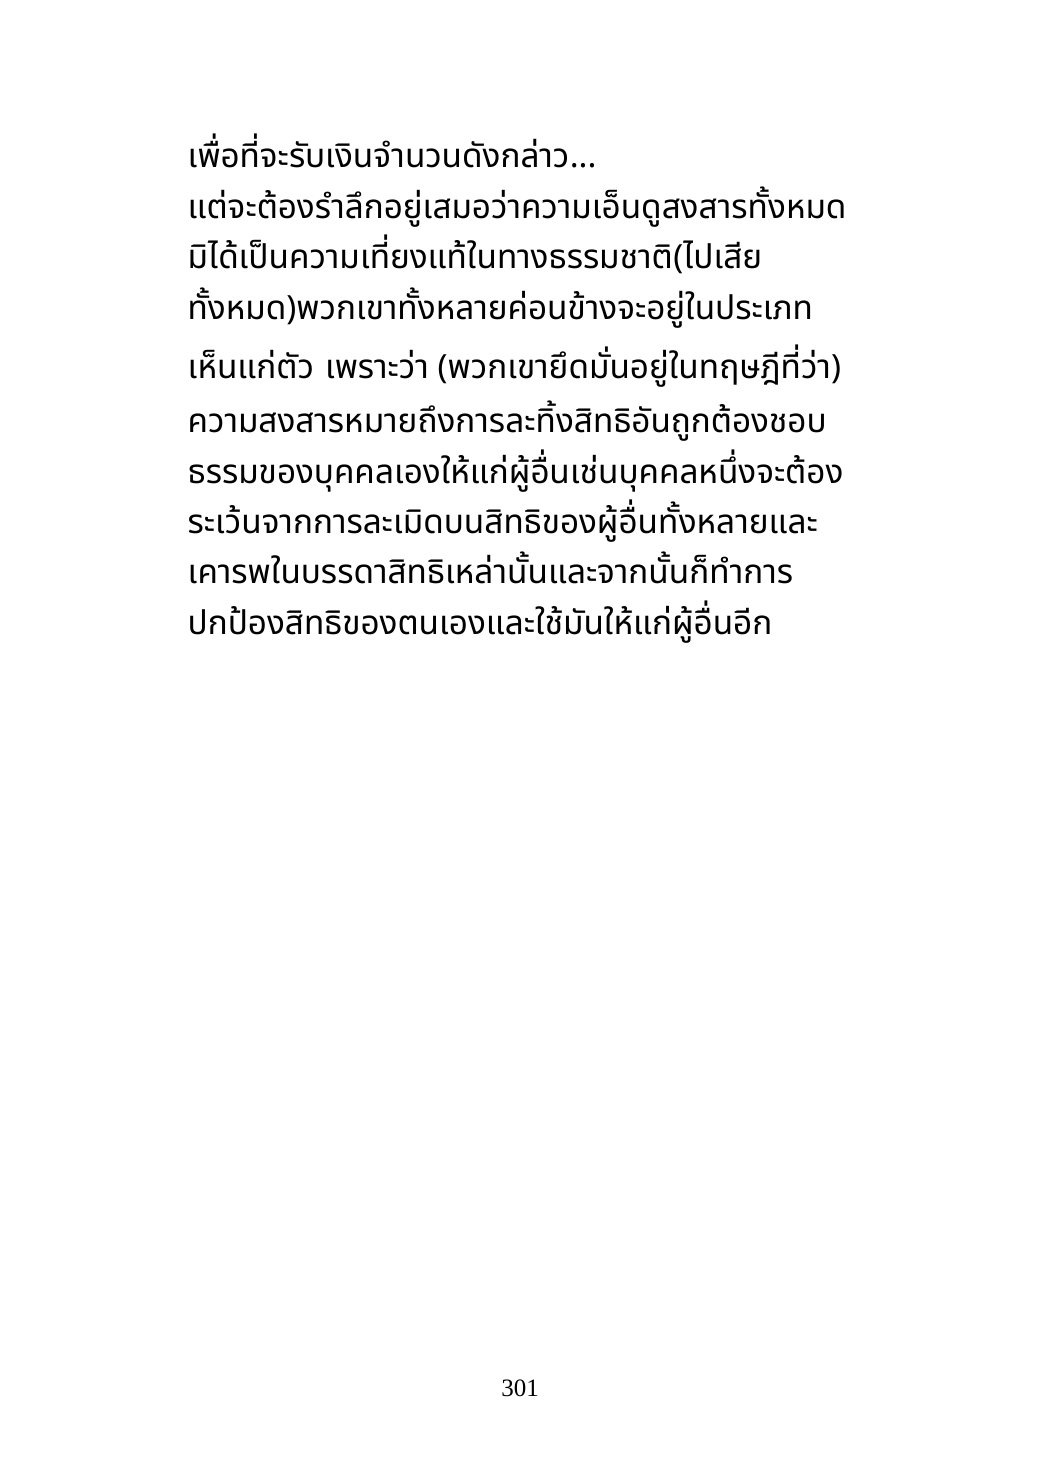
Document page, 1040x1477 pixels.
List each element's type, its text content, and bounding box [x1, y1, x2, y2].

text แต่จะต้องรำลึกอยู่เสมอว่าความเอ็นดูสงสารทั้งหมดมิได้เป็นความเที่ยงแท้ในทางธรรมชาติ(ไปเสียทั้งหมด)พวกเขาทั้งหลายค่อนข้างจะอยู่ในประเภทเห็นแก่ตัว เพราะว่า (พวกเขายึดมั่นอยู่ในทฤษฎีที่ว่า) ความสงสารหมายถึงการละทิ้งสิทธิอันถูกต้องชอบธรรมของบุคคลเองให้แก่ผู้อื่นเช่นบุคคลหนึ่งจะต้องระเว้นจากการละเมิดบนสิทธิของผู้อื่นทั้งหลายและเคารพในบรรดาสิทธิเหล่านั้นและจากนั้นก็ทำการปกป้องสิทธิของตนเองและใช้มันให้แก่ผู้อื่นอีก [187, 183, 852, 649]
text เพื่อที่จะรับเงินจำนวนดังกล่าว... [187, 132, 852, 183]
